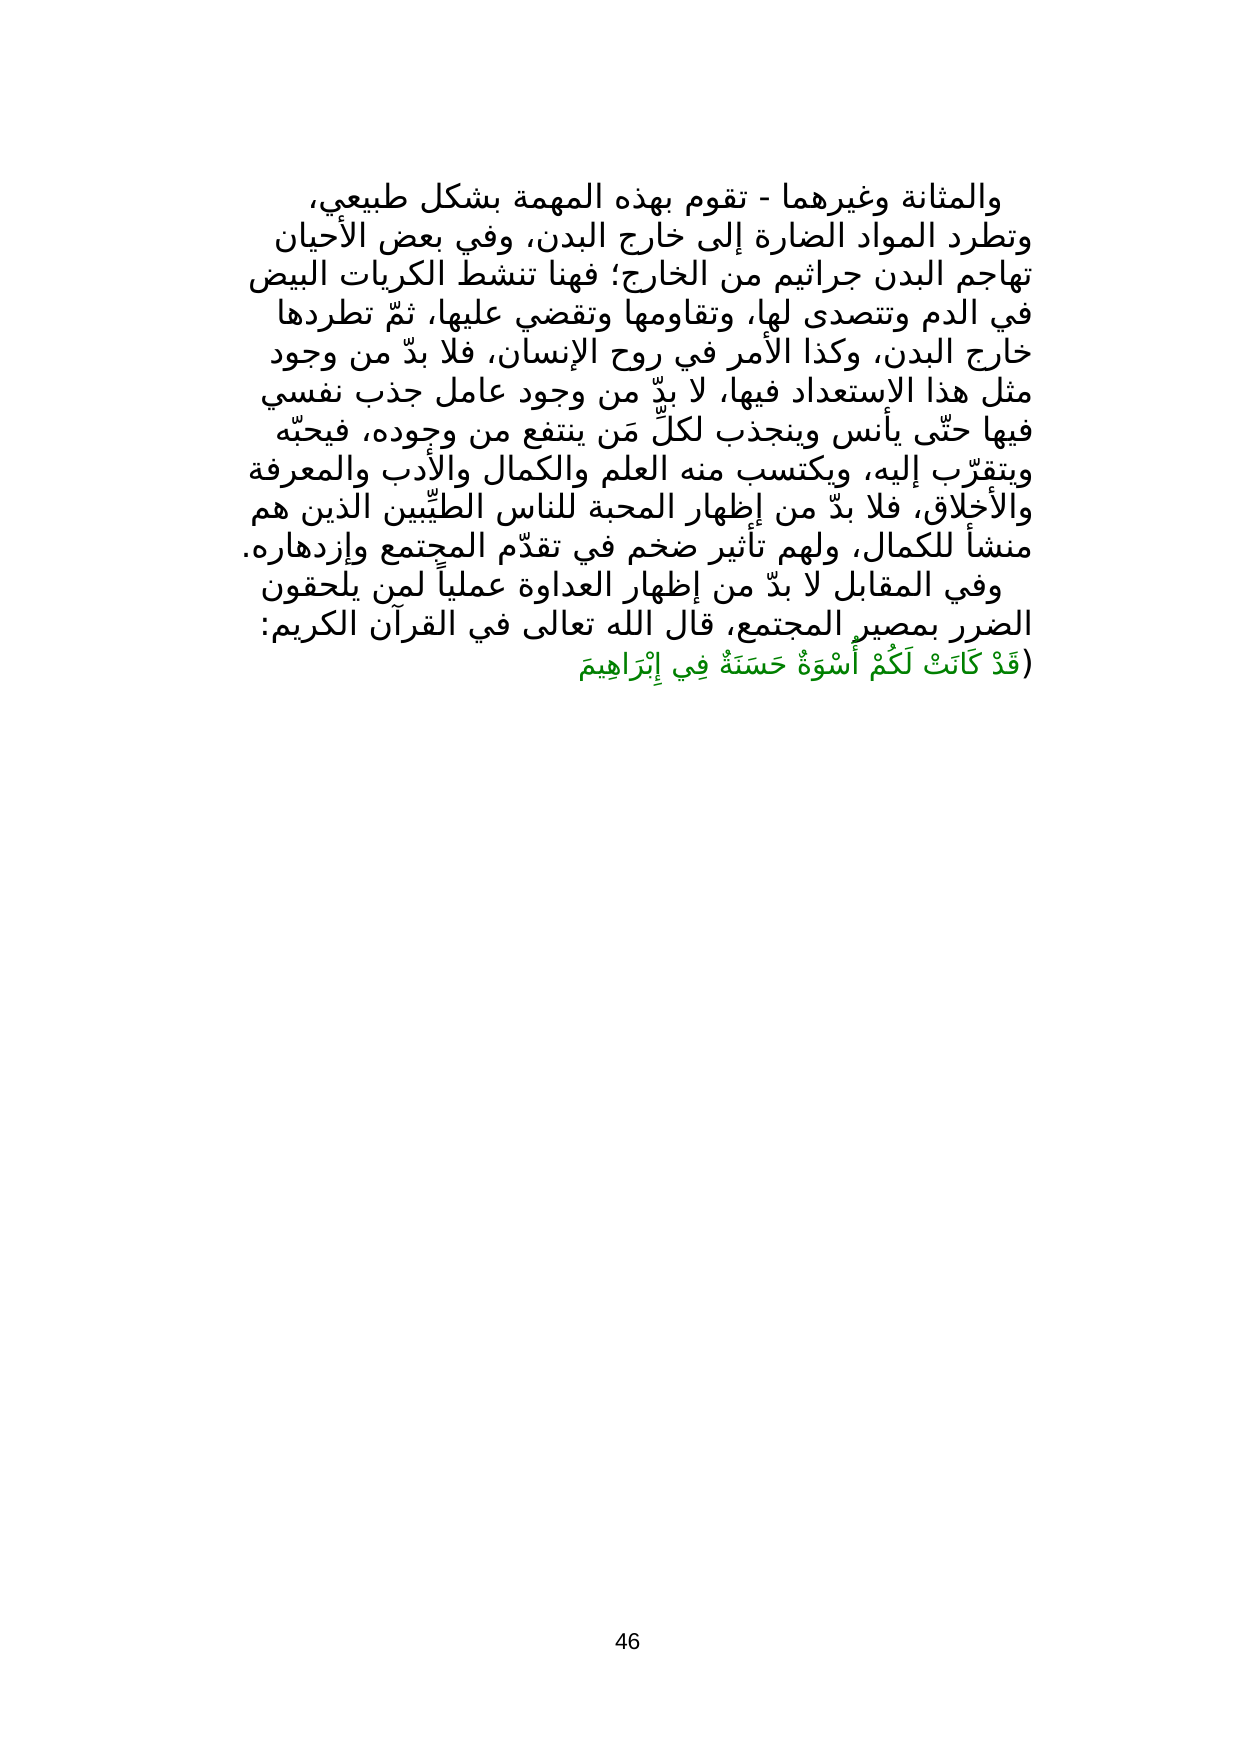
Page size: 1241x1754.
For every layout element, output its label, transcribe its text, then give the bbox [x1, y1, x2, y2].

text والمثانة وغيرهما - تقوم بهذه المهمة بشكل طبيعي، وتطرد المواد الضارة إلى خارج البدن، وفي بعض الأحيان تهاجم البدن جراثيم من الخارج؛ فهنا تنشط الكريات البيض في الدم وتتصدى لها، وتقاومها وتقضي عليها، ثمّ تطردها خارج البدن، وكذا الأمر في روح الإنسان، فلا بدّ من وجود مثل هذا الاستعداد فيها، لا بدّ من وجود عامل جذب نفسي فيها حتّى يأنس وينجذب لكلِّ مَن ينتفع من وجوده، فيحبّه ويتقرّب إليه، ويكتسب منه العلم والكمال والأدب والمعرفة والأخلاق، فلا بدّ من إظهار المحبة للناس الطيِّبين الذين هم منشأ للكمال، ولهم تأثير ضخم في تقدّم المجتمع وإزدهاره. [222, 177, 1033, 566]
text وفي المقابل لا بدّ من إظهار العداوة عملياً لمن يلحقون الضرر بمصير المجتمع، قال الله تعالى في القرآن الكريم: (قَدْ كَانَتْ لَكُمْ أُسْوَةٌ حَسَنَةٌ فِي إِبْرَاهِيمَ [222, 566, 1033, 682]
